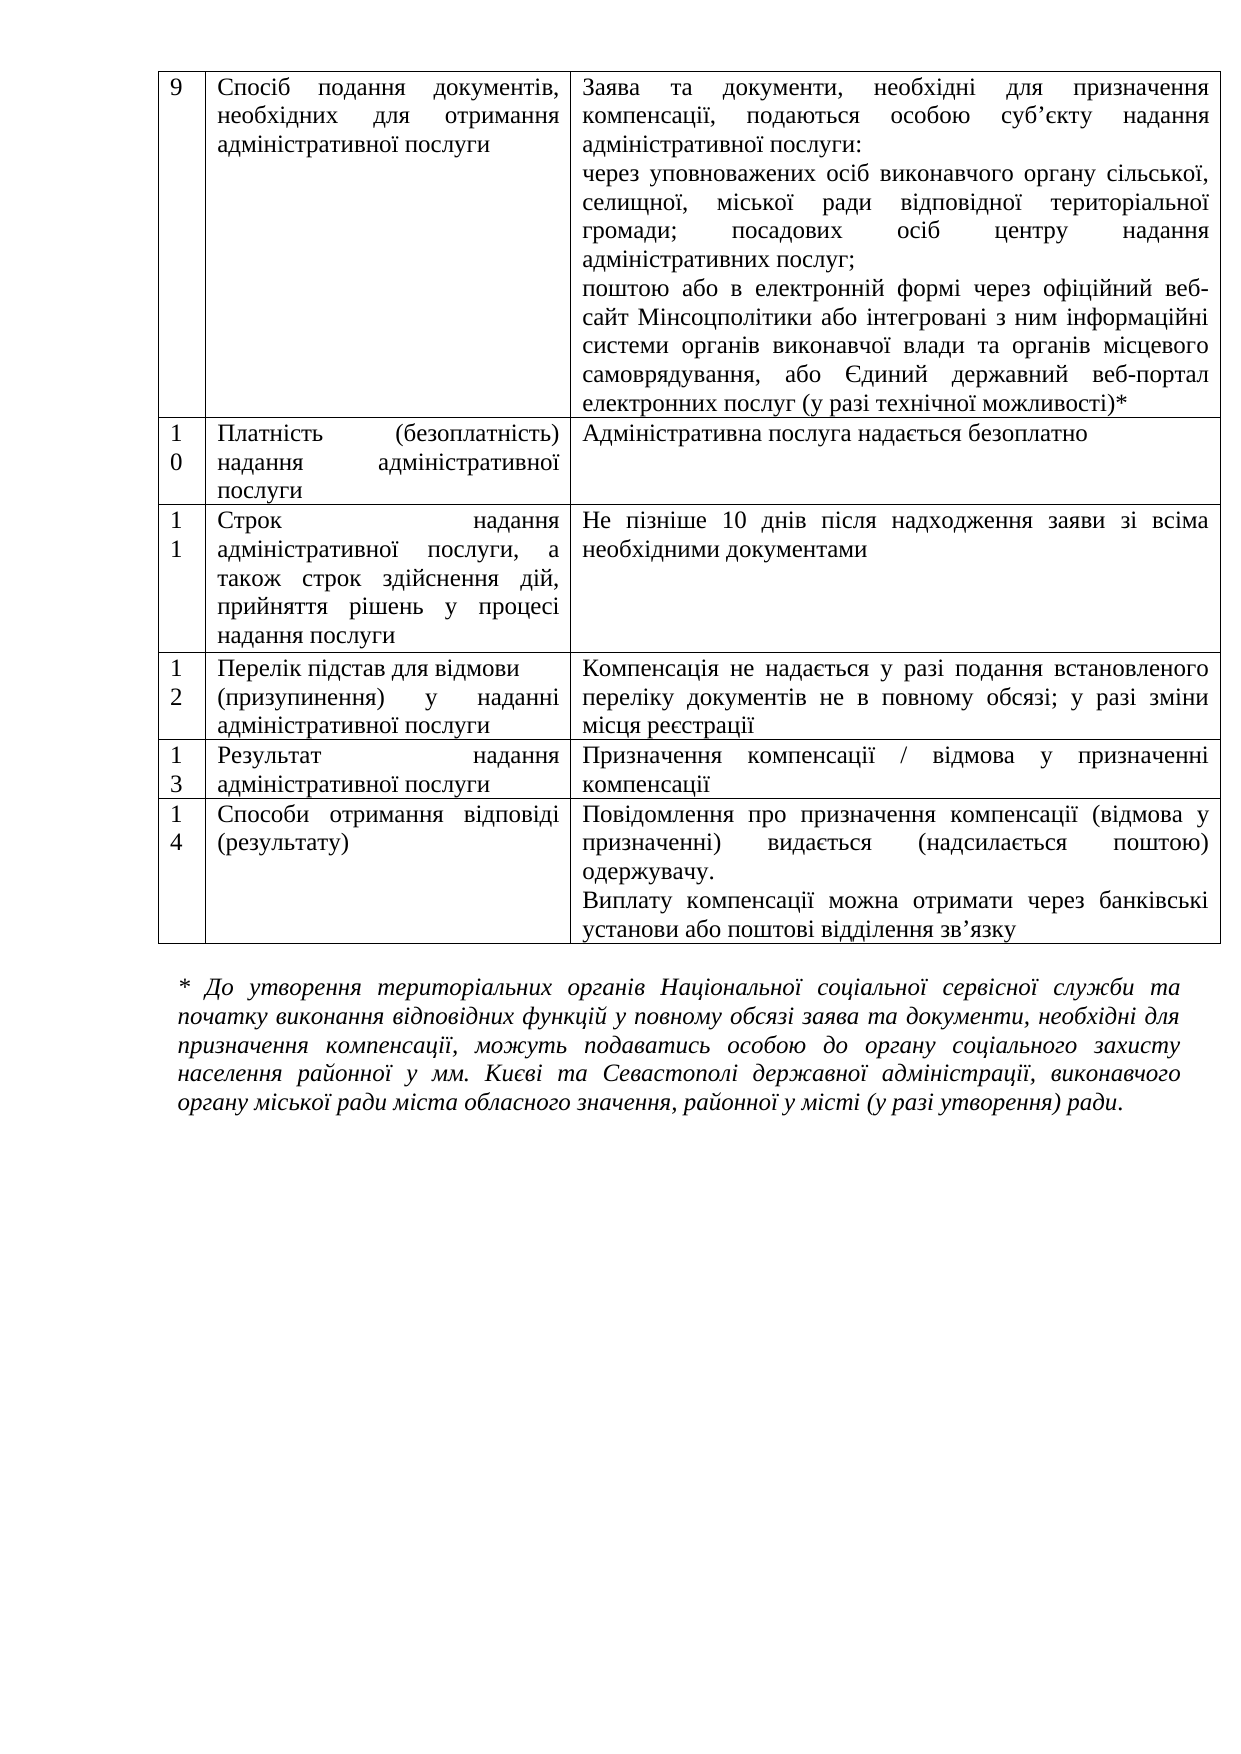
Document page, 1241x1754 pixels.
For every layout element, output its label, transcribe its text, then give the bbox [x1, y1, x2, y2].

table_cell Не пізніше 10 днів після надходження заяви зі всіма необхідними документами [571, 505, 1220, 652]
table_cell Результат надання адміністративної послуги [206, 740, 570, 798]
text * До утворення територіальних органів Національної соціальної сервісної служби та початку виконання відповідних функцій у повному обсязі заява та документи, необхідні для призначення компенсації, можуть подаватись особою до органу соціального захисту населення районної у мм. Києві та Севастополі державної адміністрації, виконавчого органу міської ради міста обласного значення, районної у місті (у разі утворення) ради. [177, 972, 1181, 1116]
table_cell 9 [159, 72, 205, 417]
table_cell Заява та документи, необхідні для призначення компенсації, подаються особою суб’єкту надання адміністративної послуги: через уповноважених осіб виконавчого органу сільської, селищної, міської ради відповідної територіальної громади; посадових осіб центру надання адміністративних послуг; поштою або в електронній формі через офіційний веб-сайт Мінсоцполітики або інтегровані з ним інформаційні системи органів виконавчої влади та органів місцевого самоврядування, або Єдиний державний веб-портал електронних послуг (у разі технічної можливості)* [571, 72, 1220, 417]
table_cell 11 [159, 505, 205, 652]
table_cell 12 [159, 653, 205, 739]
table_cell Призначення компенсації / відмова у призначенні компенсації [571, 740, 1220, 798]
table_cell Спосіб подання документів, необхідних для отримання адміністративної послуги [206, 72, 570, 417]
table_cell Платність (безоплатність) надання адміністративної послуги [206, 418, 570, 504]
table_cell 10 [159, 418, 205, 504]
table_cell Строк надання адміністративної послуги, а також строк здійснення дій, прийняття рішень у процесі надання послуги [206, 505, 570, 652]
table_cell Способи отримання відповіді (результату) [206, 799, 570, 942]
table_cell 14 [159, 799, 205, 942]
table_cell Перелік підстав для відмови (призупинення) у наданні адміністративної послуги [206, 653, 570, 739]
table_cell 13 [159, 740, 205, 798]
table_cell Компенсація не надається у разі подання встановленого переліку документів не в повному обсязі; у разі зміни місця реєстрації [571, 653, 1220, 739]
table_cell Адміністративна послуга надається безоплатно [571, 418, 1220, 504]
table_cell Повідомлення про призначення компенсації (відмова у призначенні) видається (надсилається поштою) одержувачу. Виплату компенсації можна отримати через банківські установи або поштові відділення зв’язку [571, 799, 1220, 942]
